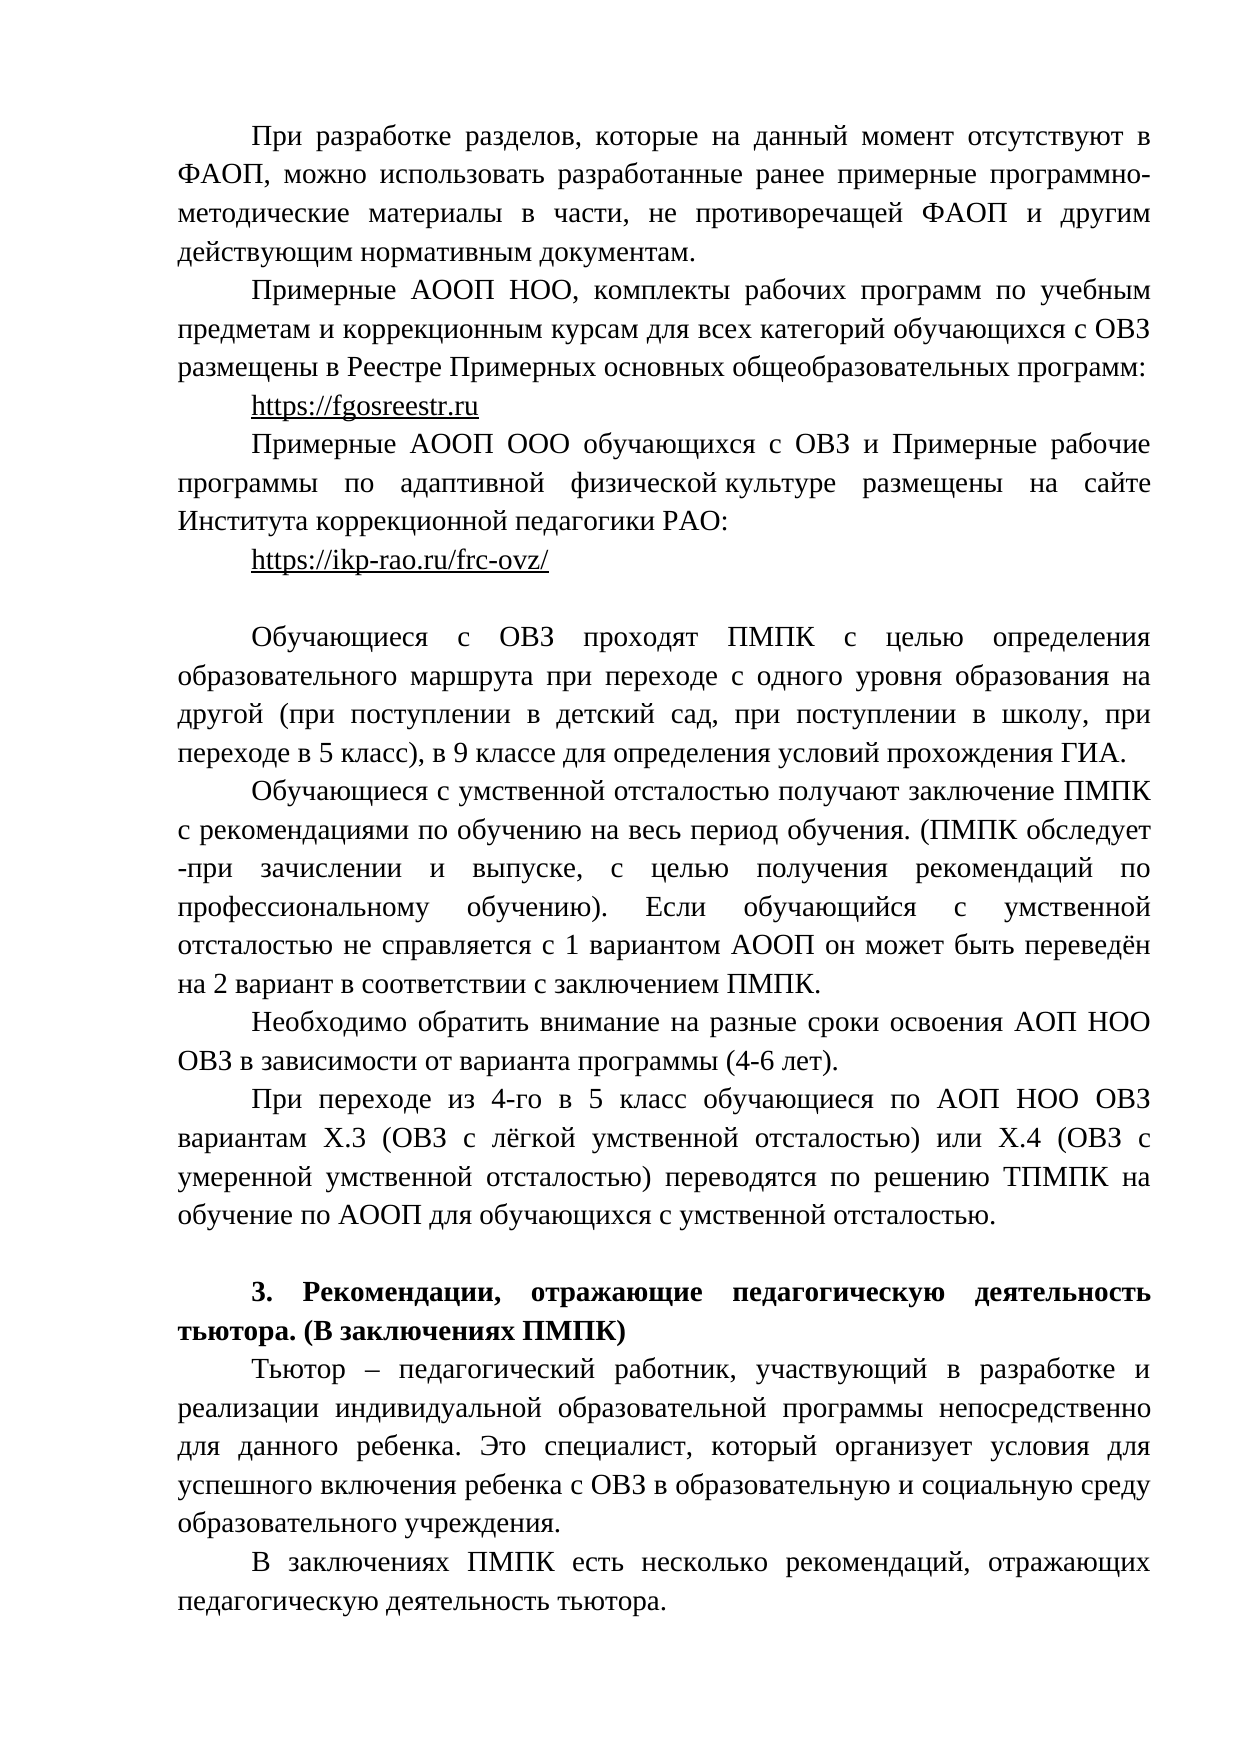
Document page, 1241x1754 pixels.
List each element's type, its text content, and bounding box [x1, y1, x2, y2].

text Необходимо обратить внимание на разные сроки освоения АОП НОО ОВЗ в зависимости от варианта программы (4-6 лет). [177, 1004, 1152, 1077]
text https://fgosreestr.ru [177, 388, 1152, 421]
text При переходе из 4-го в 5 класс обучающиеся по АОП НОО ОВЗ вариантам X.3 (ОВЗ с лёгкой умственной отсталостью) или Х.4 (ОВЗ с умеренной умственной отсталостью) переводятся по решению ТПМПК на обучение по АООП для обучающихся с умственной отсталостью. [177, 1082, 1152, 1231]
text При разработке разделов, которые на данный момент отсутствуют в ФАОП, можно использовать разработанные ранее примерные программно-методические материалы в части, не противоречащей ФАОП и другим действующим нормативным документам. [177, 118, 1152, 267]
text В заключениях ПМПК есть несколько рекомендаций, отражающих педагогическую деятельность тьютора. [177, 1544, 1152, 1616]
text Тьютор – педагогический работник, участвующий в разработке и реализации индивидуальной образовательной программы непосредственно для данного ребенка. Это специалист, который организует условия для успешного включения ребенка с ОВЗ в образовательную и социальную среду образовательного учреждения. [177, 1351, 1152, 1539]
text Обучающиеся с ОВЗ проходят ПМПК с целью определения образовательного маршрута при переходе с одного уровня образования на другой (при поступлении в детский сад, при поступлении в школу, при переходе в 5 класс), в 9 классе для определения условий прохождения ГИА. [177, 619, 1152, 768]
text https://ikp-rao.ru/frc-ovz/ [177, 542, 1152, 576]
text Примерные АООП ООО обучающихся с ОВЗ и Примерные рабочие программы по адаптивной физической культуре размещены на сайте Института коррекционной педагогики РАО: [177, 426, 1152, 537]
text 3. Рекомендации, отражающие педагогическую деятельность тьютора. (В заключениях ПМПК) [177, 1274, 1152, 1346]
text Обучающиеся с умственной отсталостью получают заключение ПМПК с рекомендациями по обучению на весь период обучения. (ПМПК обследует -при зачислении и выпуске, с целью получения рекомендаций по профессиональному обучению). Если обучающийся с умственной отсталостью не справляется с 1 вариантом АООП он может быть переведён на 2 вариант в соответствии с заключением ПМПК. [177, 773, 1152, 999]
text Примерные АООП НОО, комплекты рабочих программ по учебным предметам и коррекционным курсам для всех категорий обучающихся с ОВЗ размещены в Реестре Примерных основных общеобразовательных программ: [177, 272, 1152, 383]
